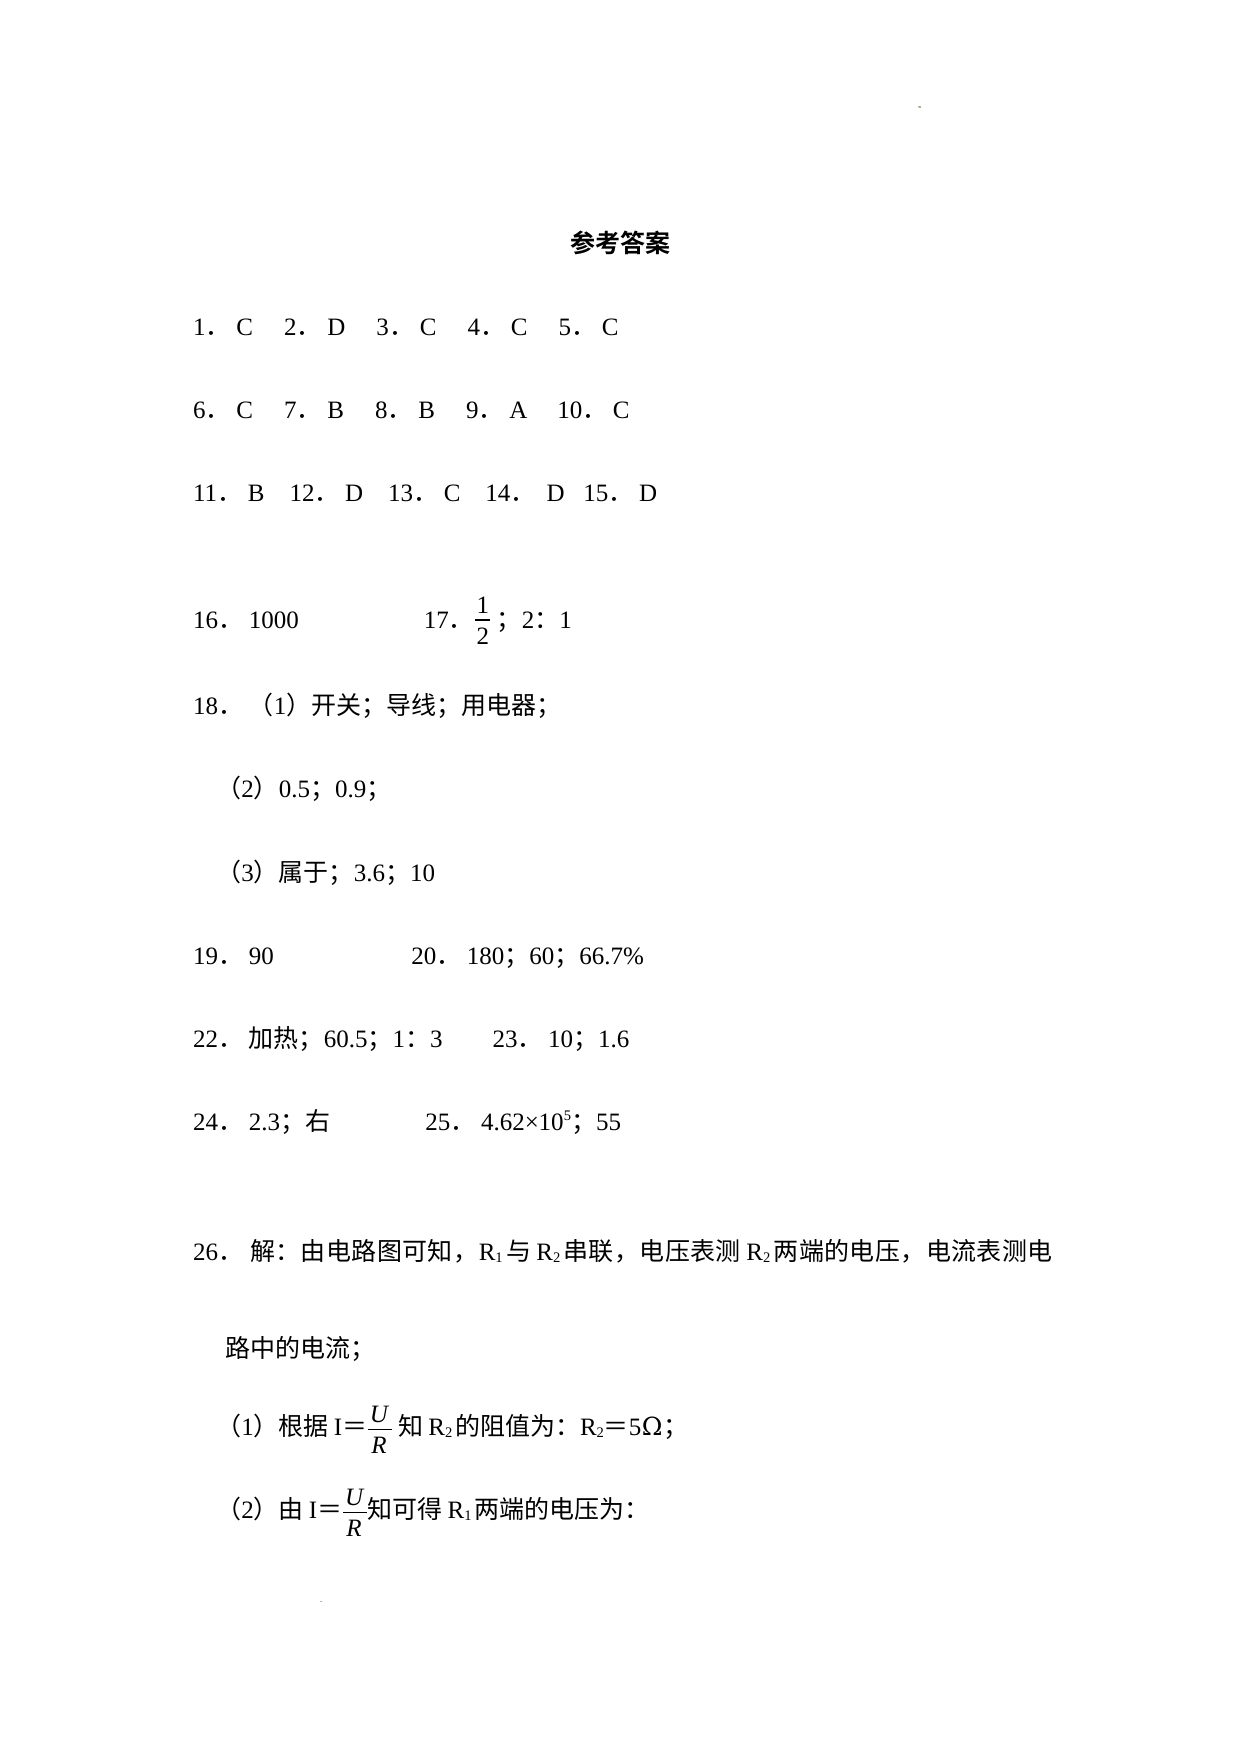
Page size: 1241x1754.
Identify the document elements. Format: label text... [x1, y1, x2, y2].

text （1）根据I＝ 知R2的阻值为：R2＝5Ω； [216, 1398, 1053, 1463]
text （2）0.5；0.9； [216, 754, 1053, 819]
text 24． 2.3；右 25． 4.62×105；55 [193, 1087, 1053, 1152]
text 22． 加热；60.5；1：3 23． 10；1.6 [193, 1004, 1053, 1069]
text （2）由I＝知可得R1两端的电压为： [216, 1481, 1053, 1546]
text 参考答案 [187, 209, 1053, 274]
text 6． C 7． B 8． B 9． A 10． C [193, 375, 1053, 440]
text 26． 解：由电路图可知，R1与R2串联，电压表测R2两端的电压，电流表测电路中的电流； [193, 1217, 1053, 1379]
text 1． C 2． D 3． C 4． C 5． C [193, 292, 1053, 357]
text 18． （1）开关；导线；用电器； [193, 671, 1053, 736]
text 19． 90 20． 180；60；66.7% [193, 921, 1053, 986]
text 16． 1000 17． ；2：1 [193, 588, 1053, 653]
text 11． B 12． D 13． C 14． D 15． D [193, 458, 1053, 523]
text （3）属于；3.6；10 [216, 838, 1053, 903]
